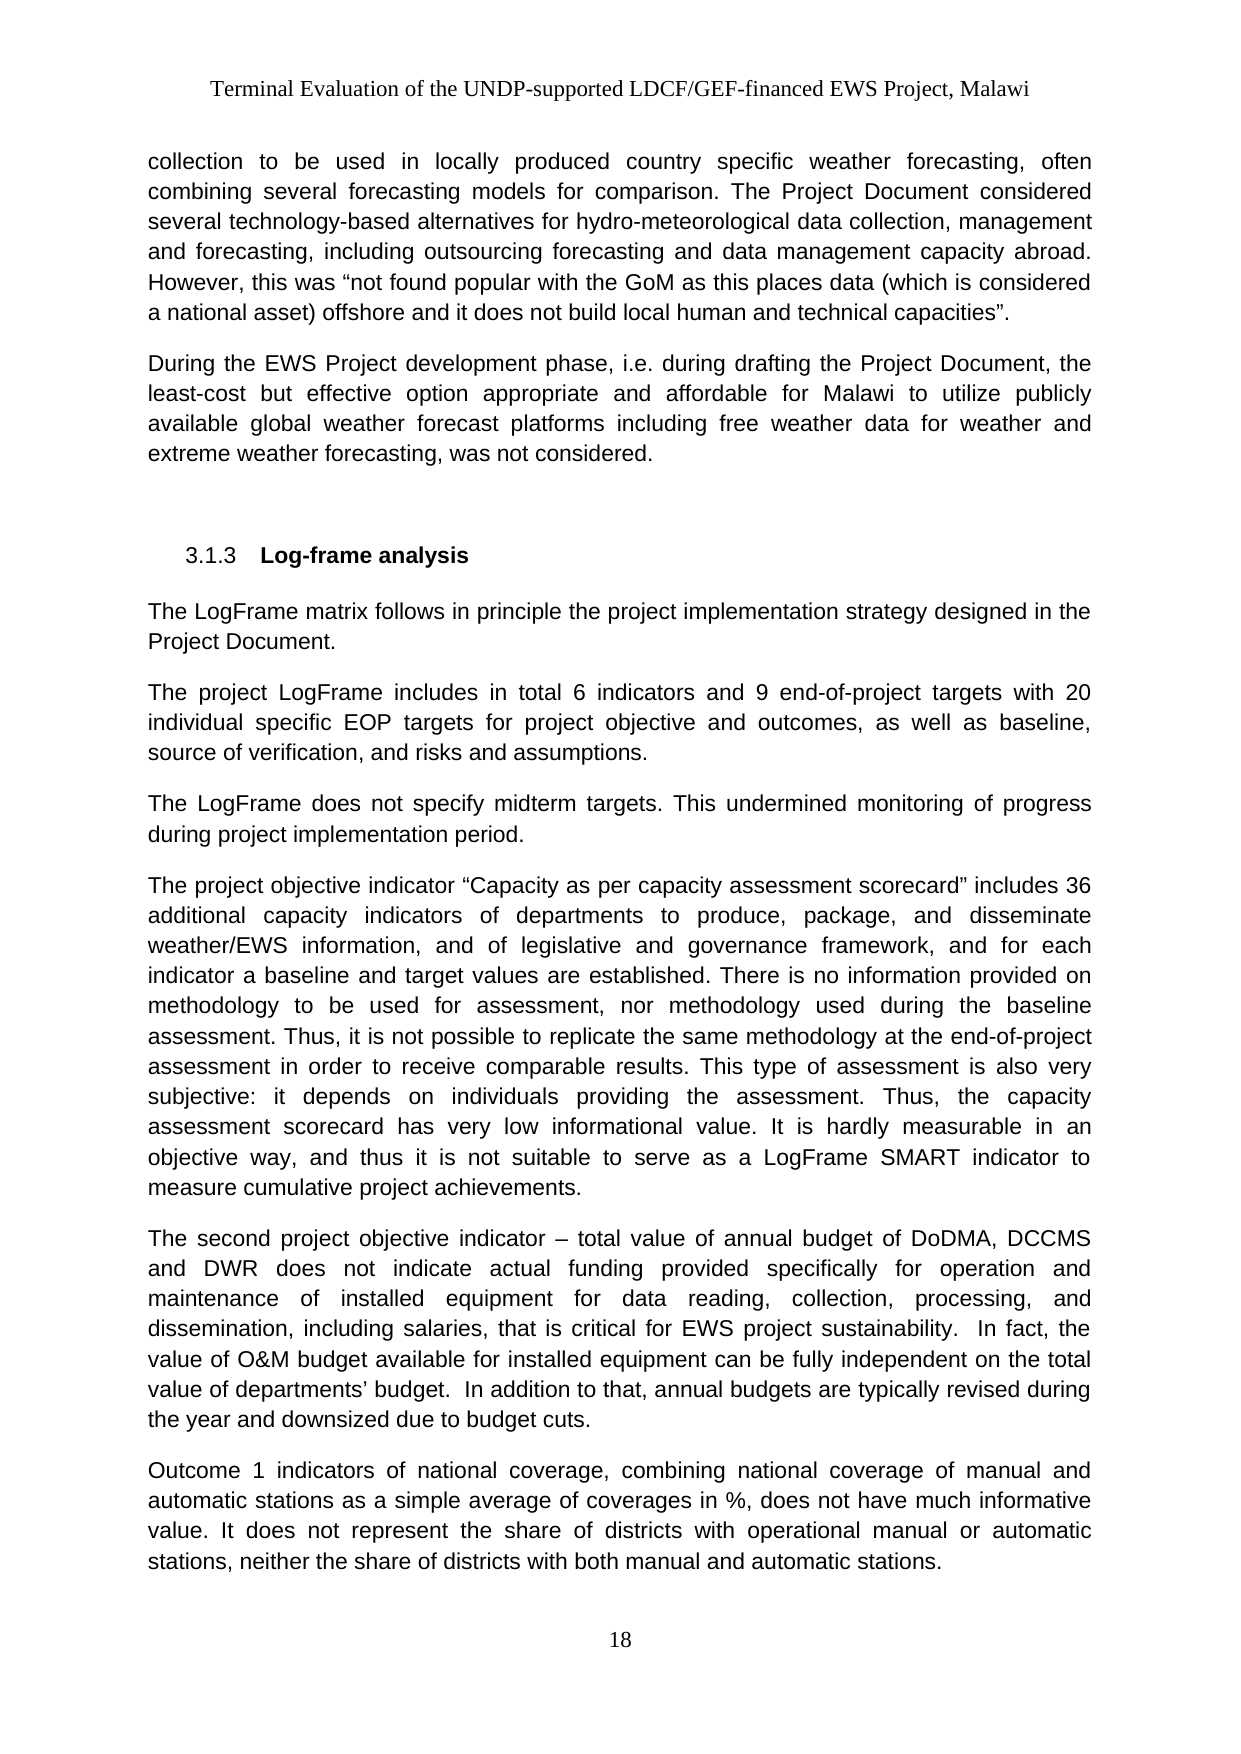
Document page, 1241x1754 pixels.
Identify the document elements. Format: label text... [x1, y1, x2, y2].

text During the EWS Project development phase, i.e. during drafting the Project Document, the least-cost but effective option appropriate and affordable for Malawi to utilize publicly available global weather forecast platforms including free weather data for weather and extreme weather forecasting, was not considered. [148, 350, 1092, 467]
text The LogFrame matrix follows in principle the project implementation strategy designed in the Project Document. [148, 598, 1092, 654]
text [148, 148, 1092, 325]
text The project objective indicator “Capacity as per capacity assessment scorecard” includes 36 additional capacity indicators of departments to produce, package, and disseminate weather/EWS information, and of legislative and governance framework, and for each indicator a baseline and target values are established. There is no information provided on methodology to be used for assessment, nor methodology used during the baseline assessment. Thus, it is not possible to replicate the same methodology at the end-of-project assessment in order to receive comparable results. This type of assessment is also very subjective: it depends on individuals providing the assessment. Thus, the capacity assessment scorecard has very low informational value. It is hardly measurable in an objective way, and thus it is not suitable to serve as a LogFrame SMART indicator to measure cumulative project achievements. [148, 872, 1092, 1200]
text The project LogFrame includes in total 6 indicators and 9 end-of-project targets with 20 individual specific EOP targets for project objective and outcomes, as well as baseline, source of verification, and risks and assumptions. [148, 679, 1092, 766]
subtitle Log-frame analysis [185, 542, 1092, 569]
text The second project objective indicator – total value of annual budget of DoDMA, DCCMS and DWR does not indicate actual funding provided specifically for operation and maintenance of installed equipment for data reading, collection, processing, and dissemination, including salaries, that is critical for EWS project sustainability. In fact, the value of O&M budget available for installed equipment can be fully independent on the total value of departments’ budget. In addition to that, annual budgets are typically revised during the year and downsized due to budget cuts. [148, 1225, 1092, 1432]
list Outcome 1 indicators of national coverage, combining national coverage of manual and automatic stations as a simple average of coverages in %, does not have much informative value. It does not represent the share of districts with operational manual or automatic stations, neither the share of districts with both manual and automatic stations. [148, 1457, 1092, 1574]
text The LogFrame does not specify midterm targets. This undermined monitoring of progress during project implementation period. [148, 790, 1092, 847]
